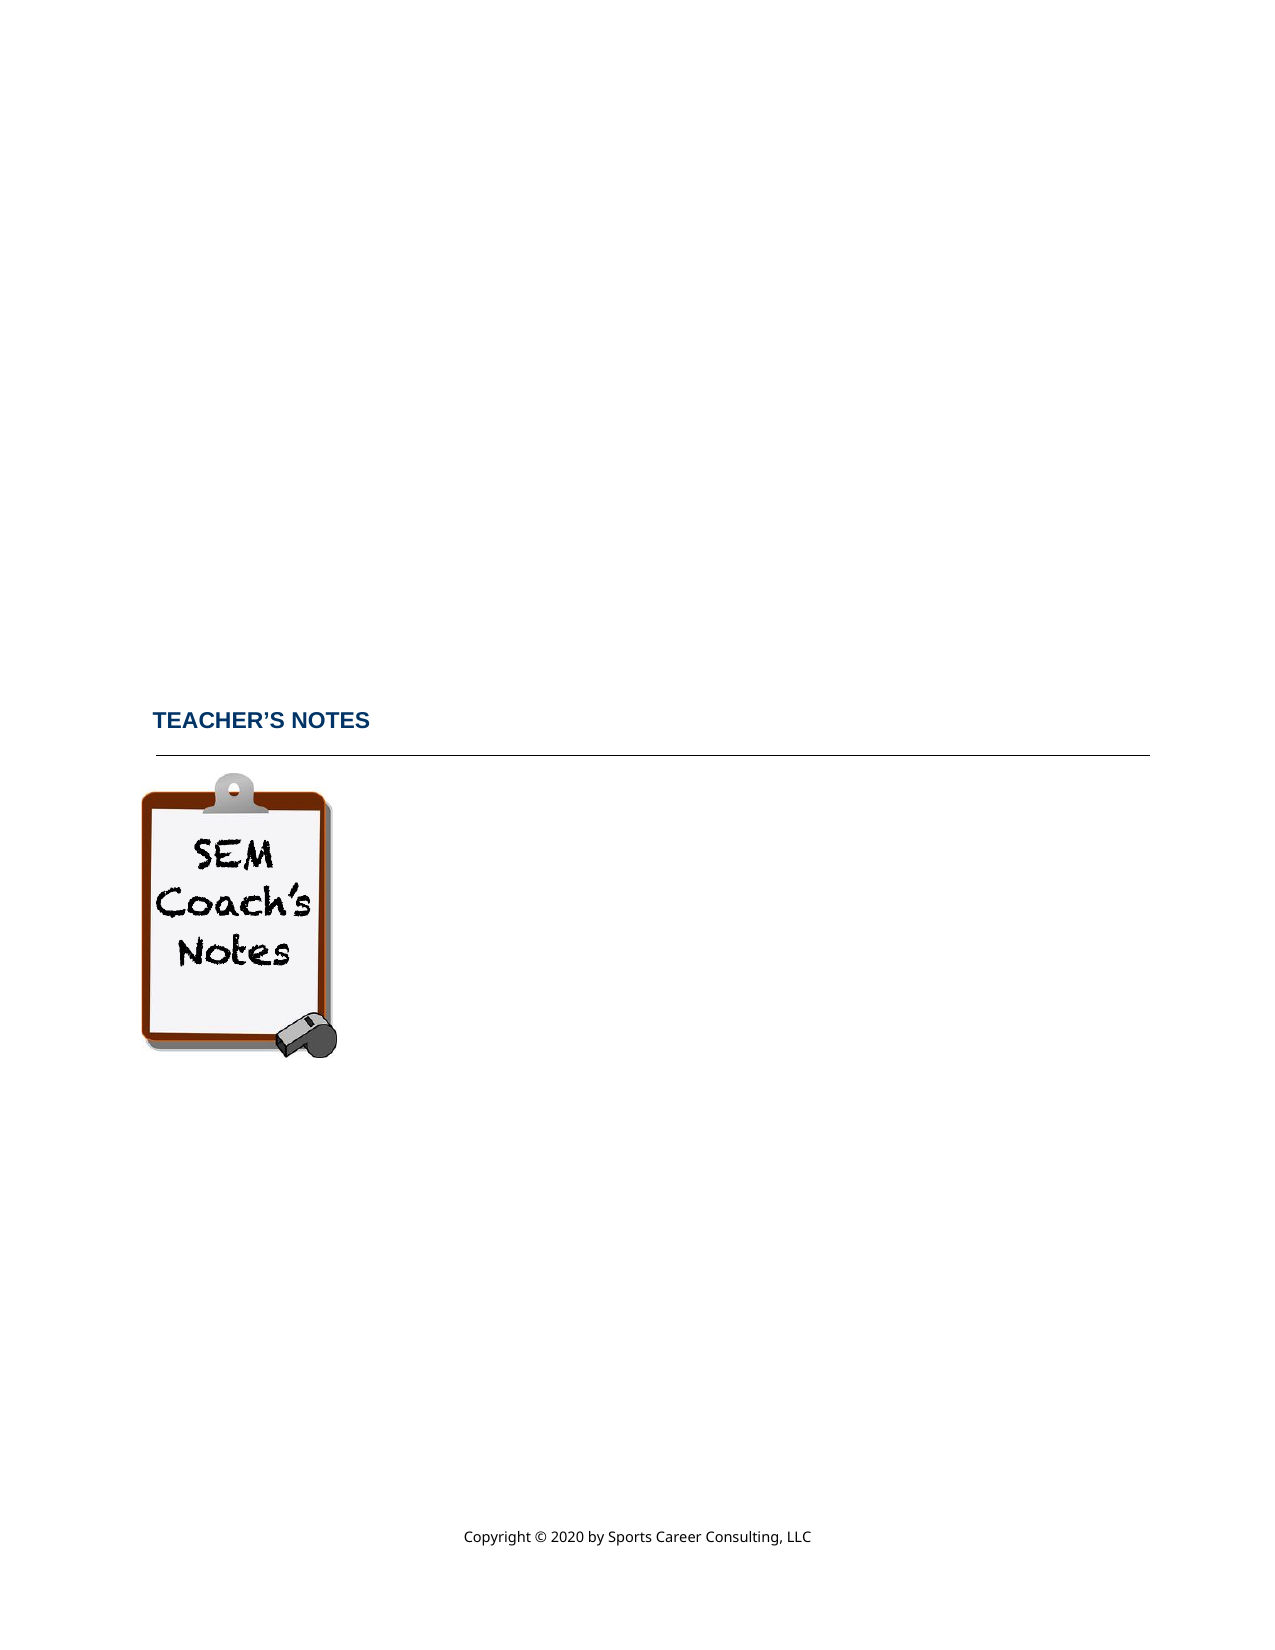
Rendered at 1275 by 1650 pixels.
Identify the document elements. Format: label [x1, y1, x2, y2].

picture [141, 773, 337, 1058]
